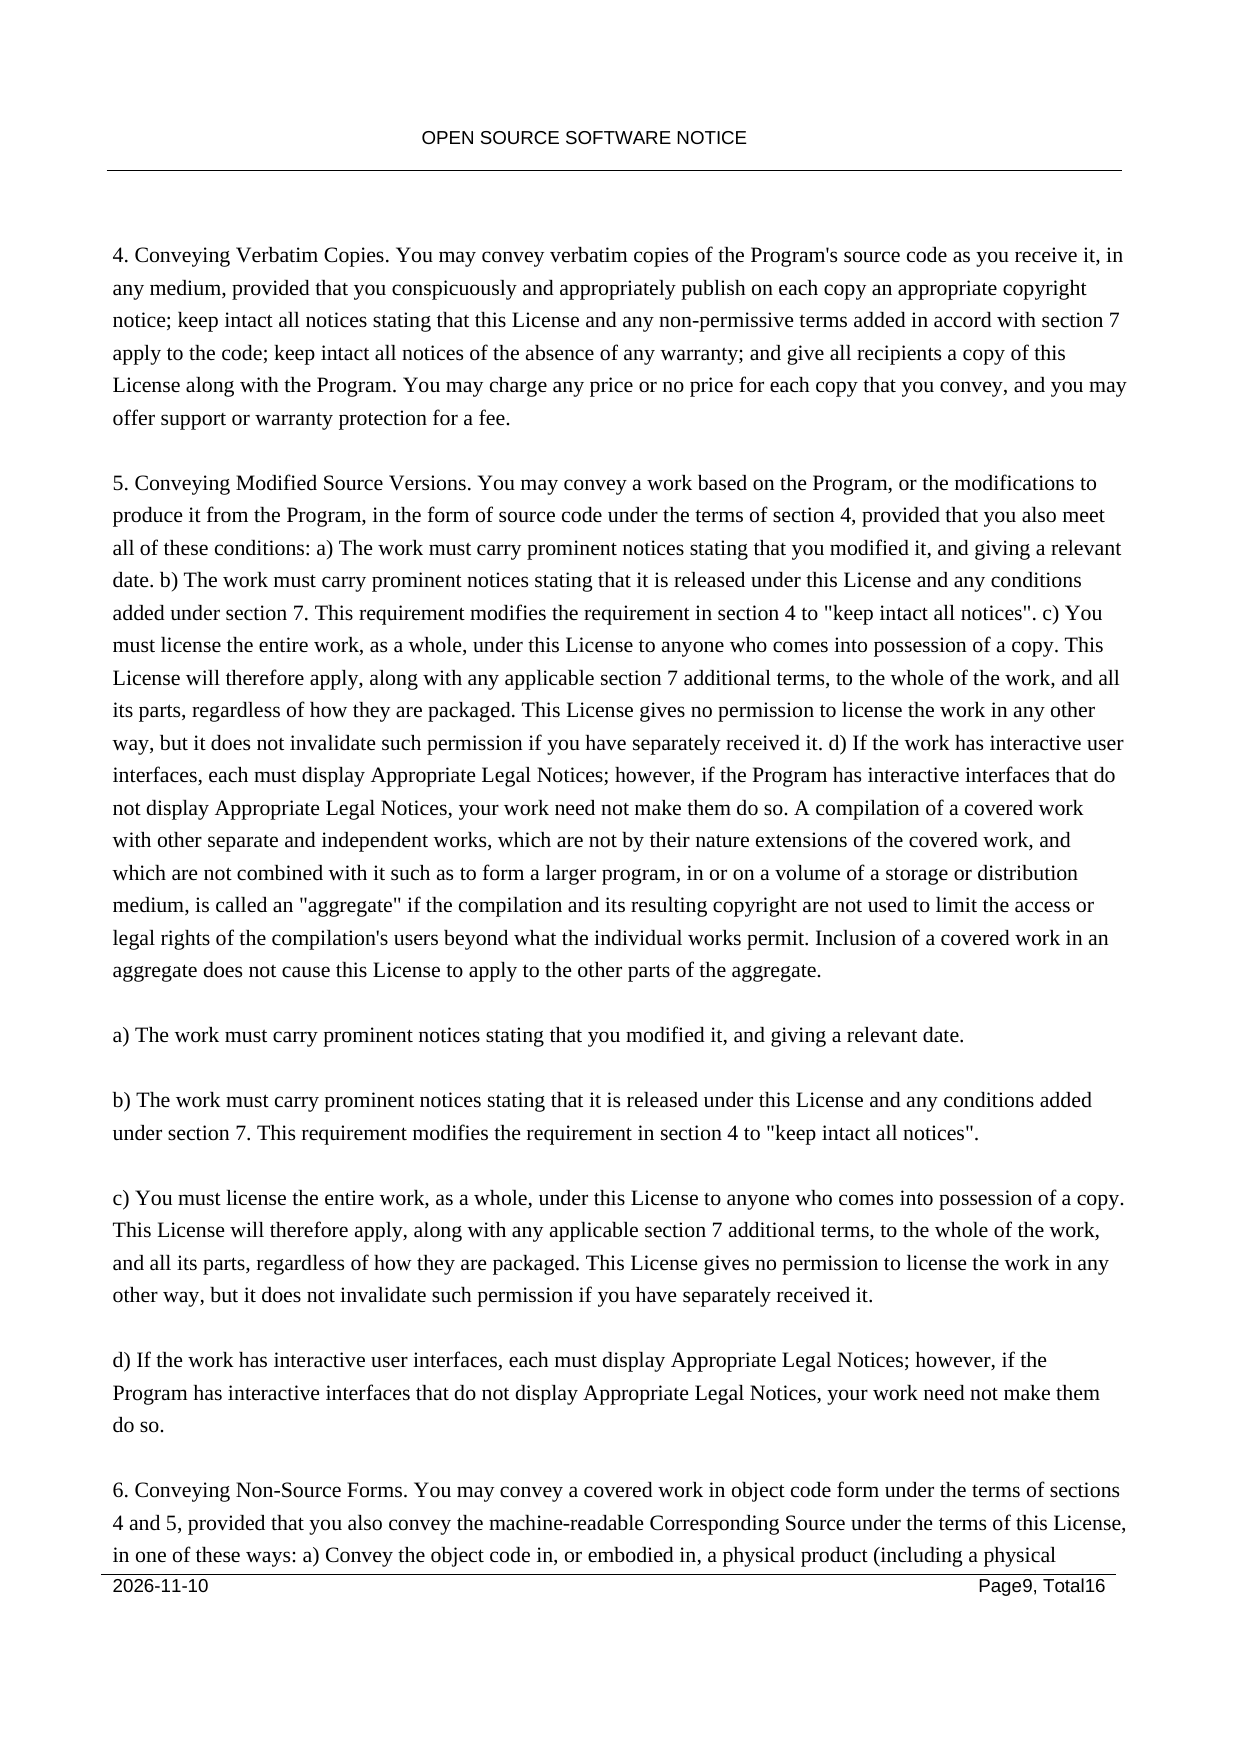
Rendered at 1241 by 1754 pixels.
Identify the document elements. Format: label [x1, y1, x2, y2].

text [112, 206, 1128, 1571]
